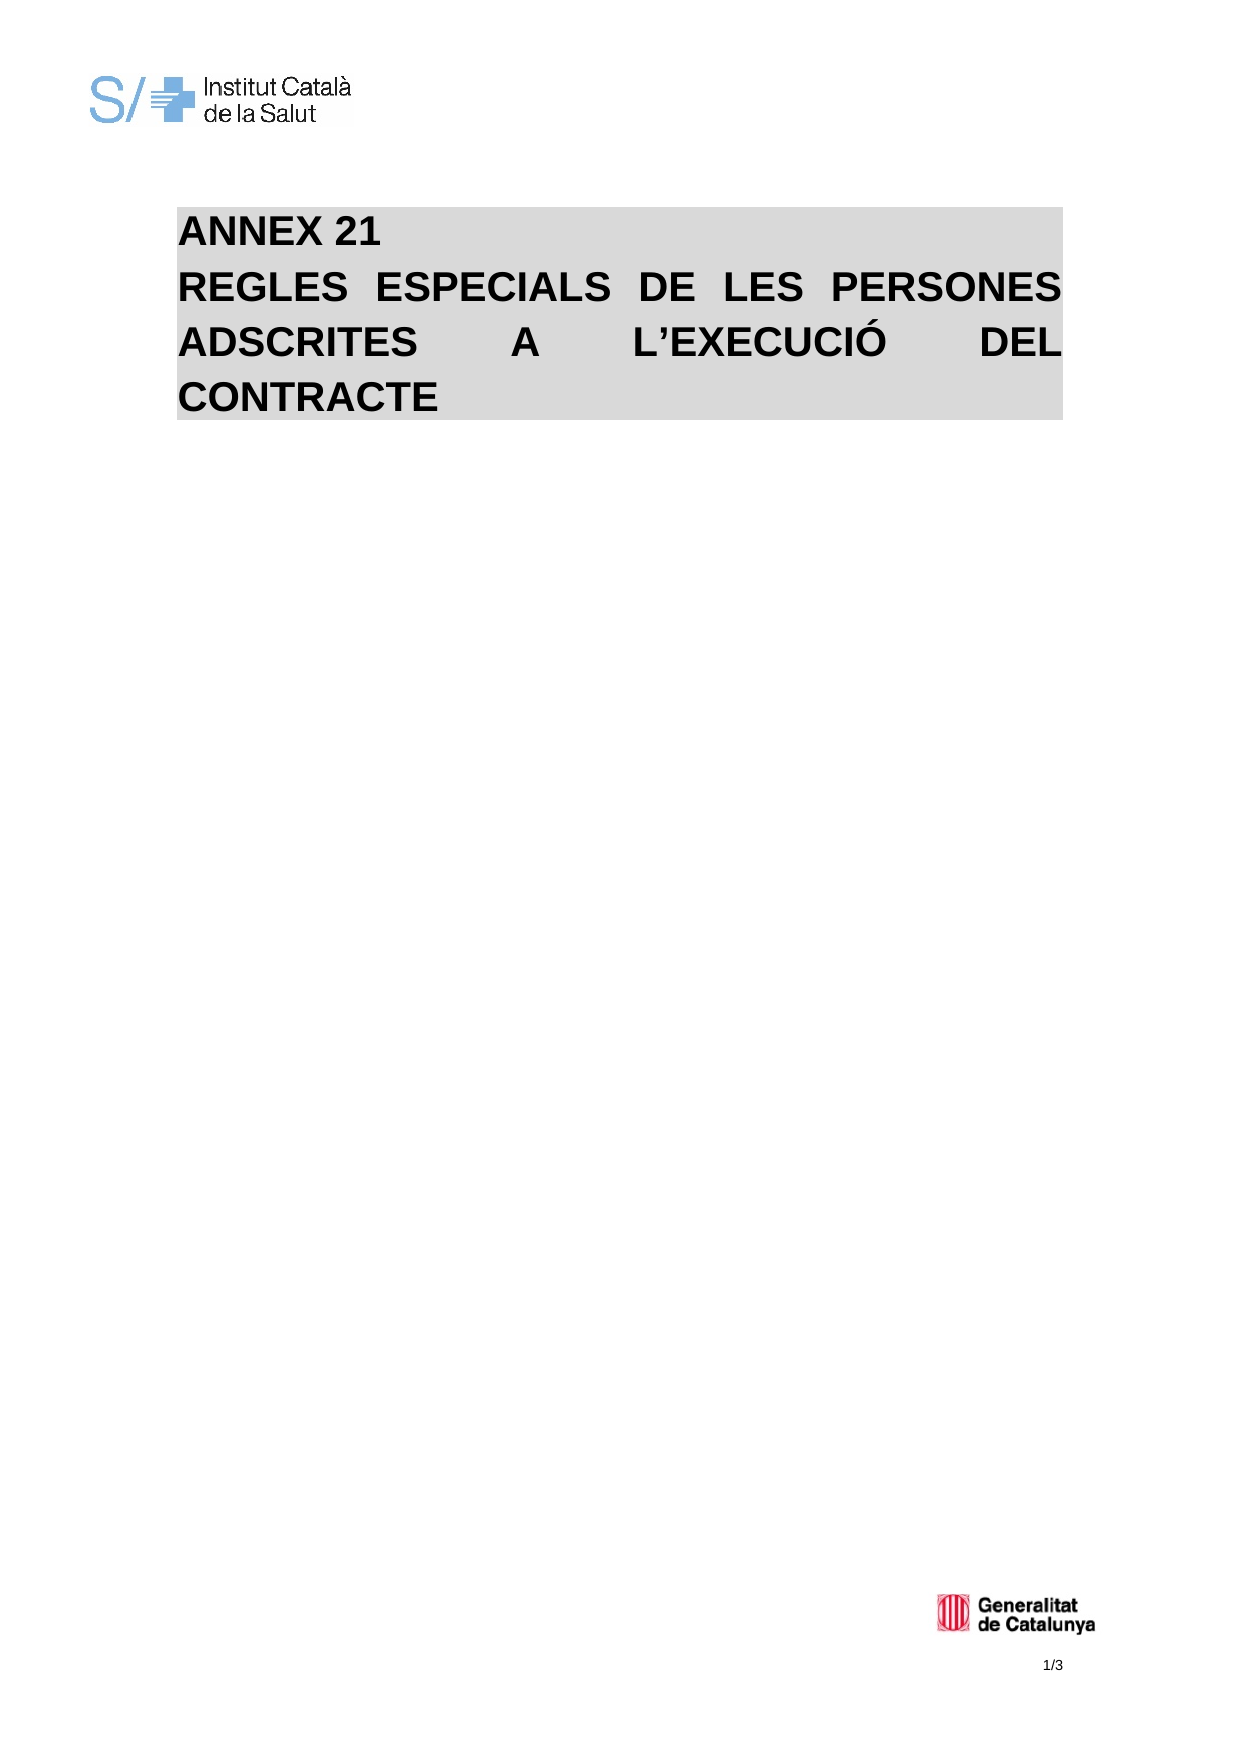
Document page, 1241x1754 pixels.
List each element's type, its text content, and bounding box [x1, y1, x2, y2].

text REGLES ESPECIALS DE LES PERSONES ADSCRITES A L’EXECUCIÓ DEL CONTRACTE [177, 262, 1063, 420]
picture [898, 1587, 1133, 1640]
picture [88, 73, 355, 127]
text ANNEX 21 [177, 207, 1063, 255]
